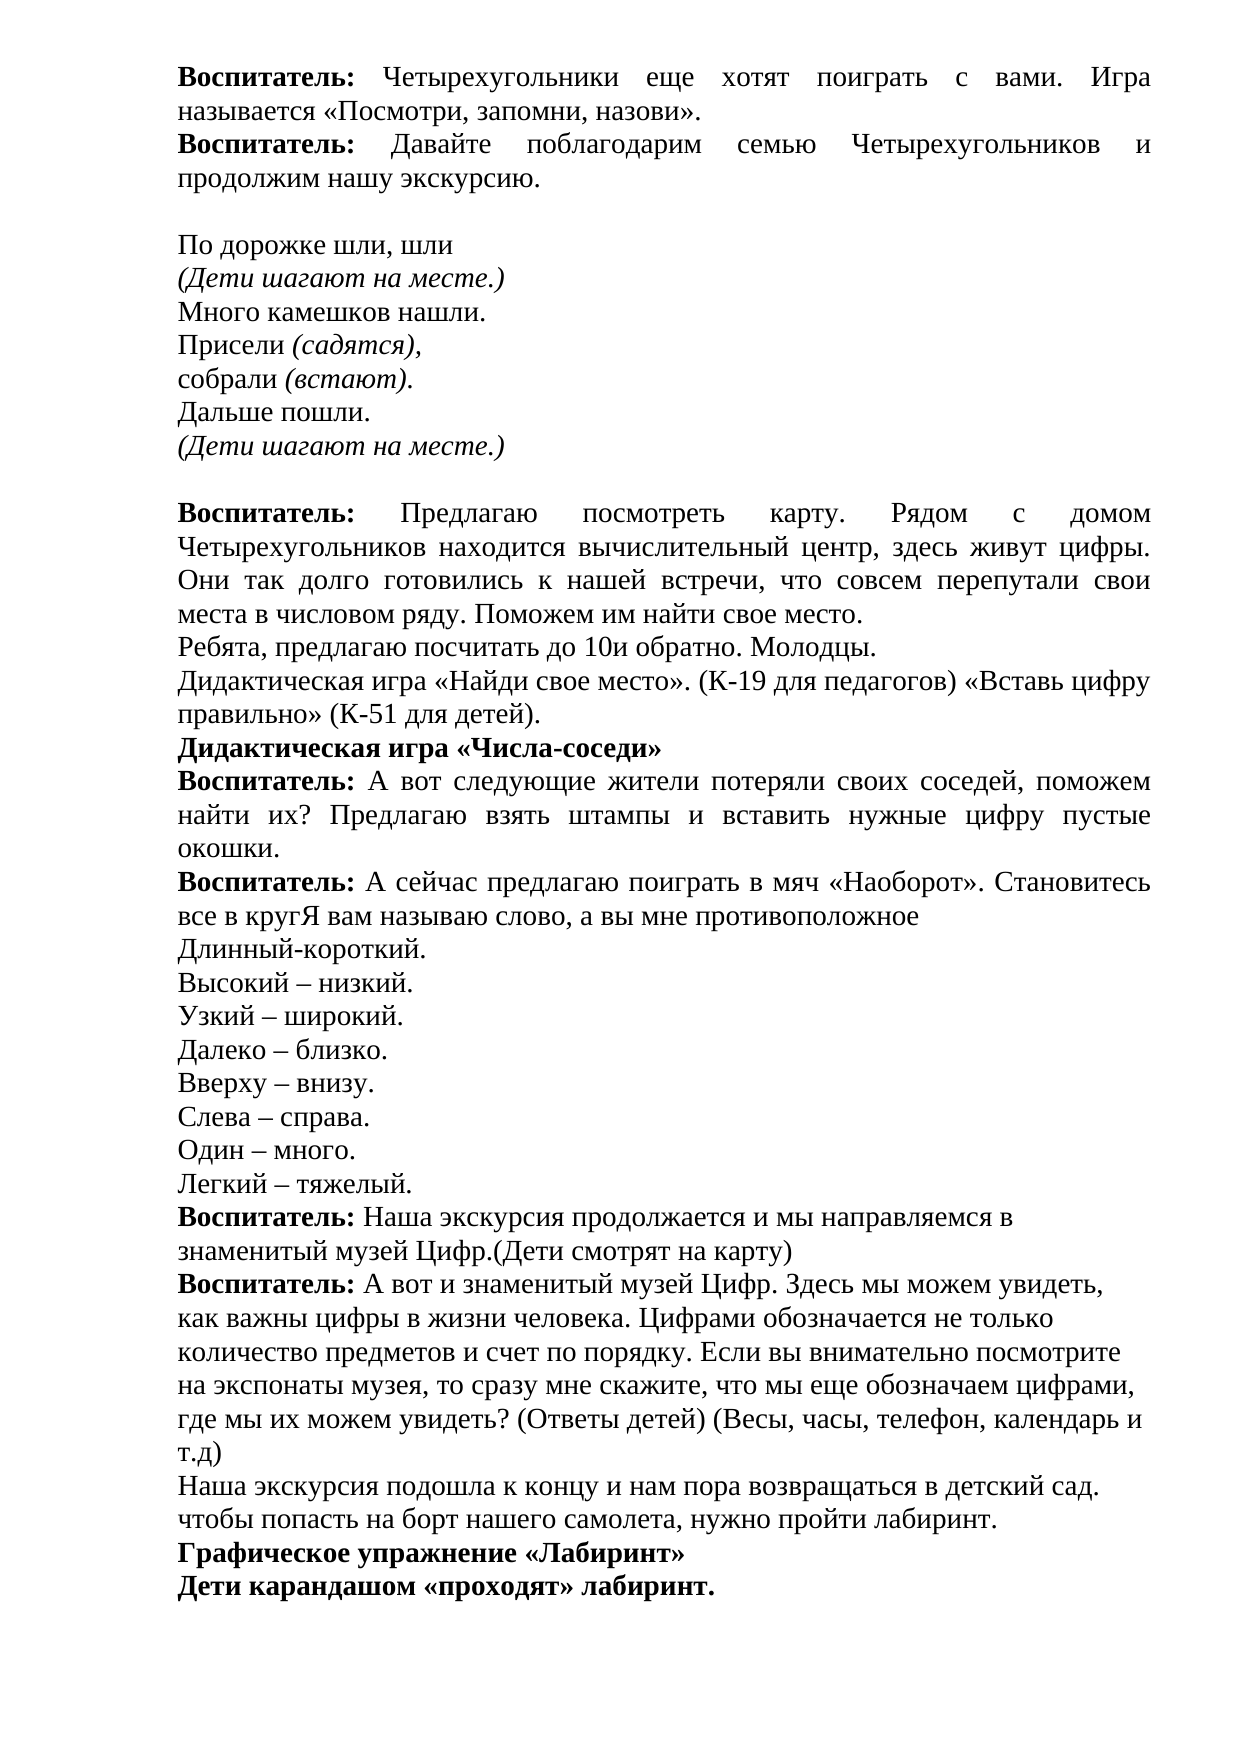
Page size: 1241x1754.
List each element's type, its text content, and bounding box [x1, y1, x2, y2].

text Дидактическая игра «Числа-соседи» [177, 730, 1152, 763]
text (Дети шагают на месте.) [177, 260, 1152, 294]
text Графическое упражнение «Лабиринт» [177, 1535, 1152, 1568]
text Один – много. [177, 1132, 1152, 1166]
text Легкий – тяжелый. [177, 1166, 1152, 1199]
text Наша экскурсия подошла к концу и нам пора возвращаться в детский сад. чтобы попасть на борт нашего самолета, нужно пройти лабиринт. [177, 1468, 1152, 1535]
text Дальше пошли. [177, 394, 1152, 428]
text Длинный-короткий. [177, 931, 1152, 965]
text Ребята, предлагаю посчитать до 10и обратно. Молодцы. [177, 629, 1152, 663]
text Воспитатель: Давайте поблагодарим семью Четырехугольников и продолжим нашу экскурсию. [177, 126, 1152, 193]
text Воспитатель: А вот следующие жители потеряли своих соседей, поможем найти их? Предлагаю взять штампы и вставить нужные цифру пустые окошки. [177, 763, 1152, 864]
text Слева – справа. [177, 1099, 1152, 1132]
text Дети карандашом «проходят» лабиринт. [177, 1568, 1152, 1602]
text Узкий – широкий. [177, 998, 1152, 1032]
text Присели (садятся), [177, 327, 1152, 361]
text Воспитатель: Предлагаю посмотреть карту. Рядом с домом Четырехугольников находится вычислительный центр, здесь живут цифры. Они так долго готовились к нашей встречи, что совсем перепутали свои места в числовом ряду. Поможем им найти свое место. [177, 495, 1152, 629]
text Воспитатель: А вот и знаменитый музей Цифр. Здесь мы можем увидеть, как важны цифры в жизни человека. Цифрами обозначается не только количество предметов и счет по порядку. Если вы внимательно посмотрите на экспонаты музея, то сразу мне скажите, что мы еще обозначаем цифрами, где мы их можем увидеть? (Ответы детей) (Весы, часы, телефон, календарь и т.д) [177, 1267, 1152, 1468]
text Дидактическая игра «Найди свое место». (К-19 для педагогов) «Вставь цифру правильно» (К-51 для детей). [177, 663, 1152, 730]
text Воспитатель: Наша экскурсия продолжается и мы направляемся в знаменитый музей Цифр.(Дети смотрят на карту) [177, 1199, 1152, 1267]
text собрали (встают). [177, 361, 1152, 394]
text По дорожке шли, шли [177, 227, 1152, 260]
text Вверху – внизу. [177, 1065, 1152, 1099]
text Высокий – низкий. [177, 965, 1152, 998]
text Воспитатель: Четырехугольники еще хотят поиграть с вами. Игра называется «Посмотри, запомни, назови». [177, 59, 1152, 126]
text Много камешков нашли. [177, 294, 1152, 327]
text Воспитатель: А сейчас предлагаю поиграть в мяч «Наоборот». Становитесь все в кругЯ вам называю слово, а вы мне противоположное [177, 864, 1152, 931]
text (Дети шагают на месте.) [177, 428, 1152, 462]
text Далеко – близко. [177, 1032, 1152, 1065]
